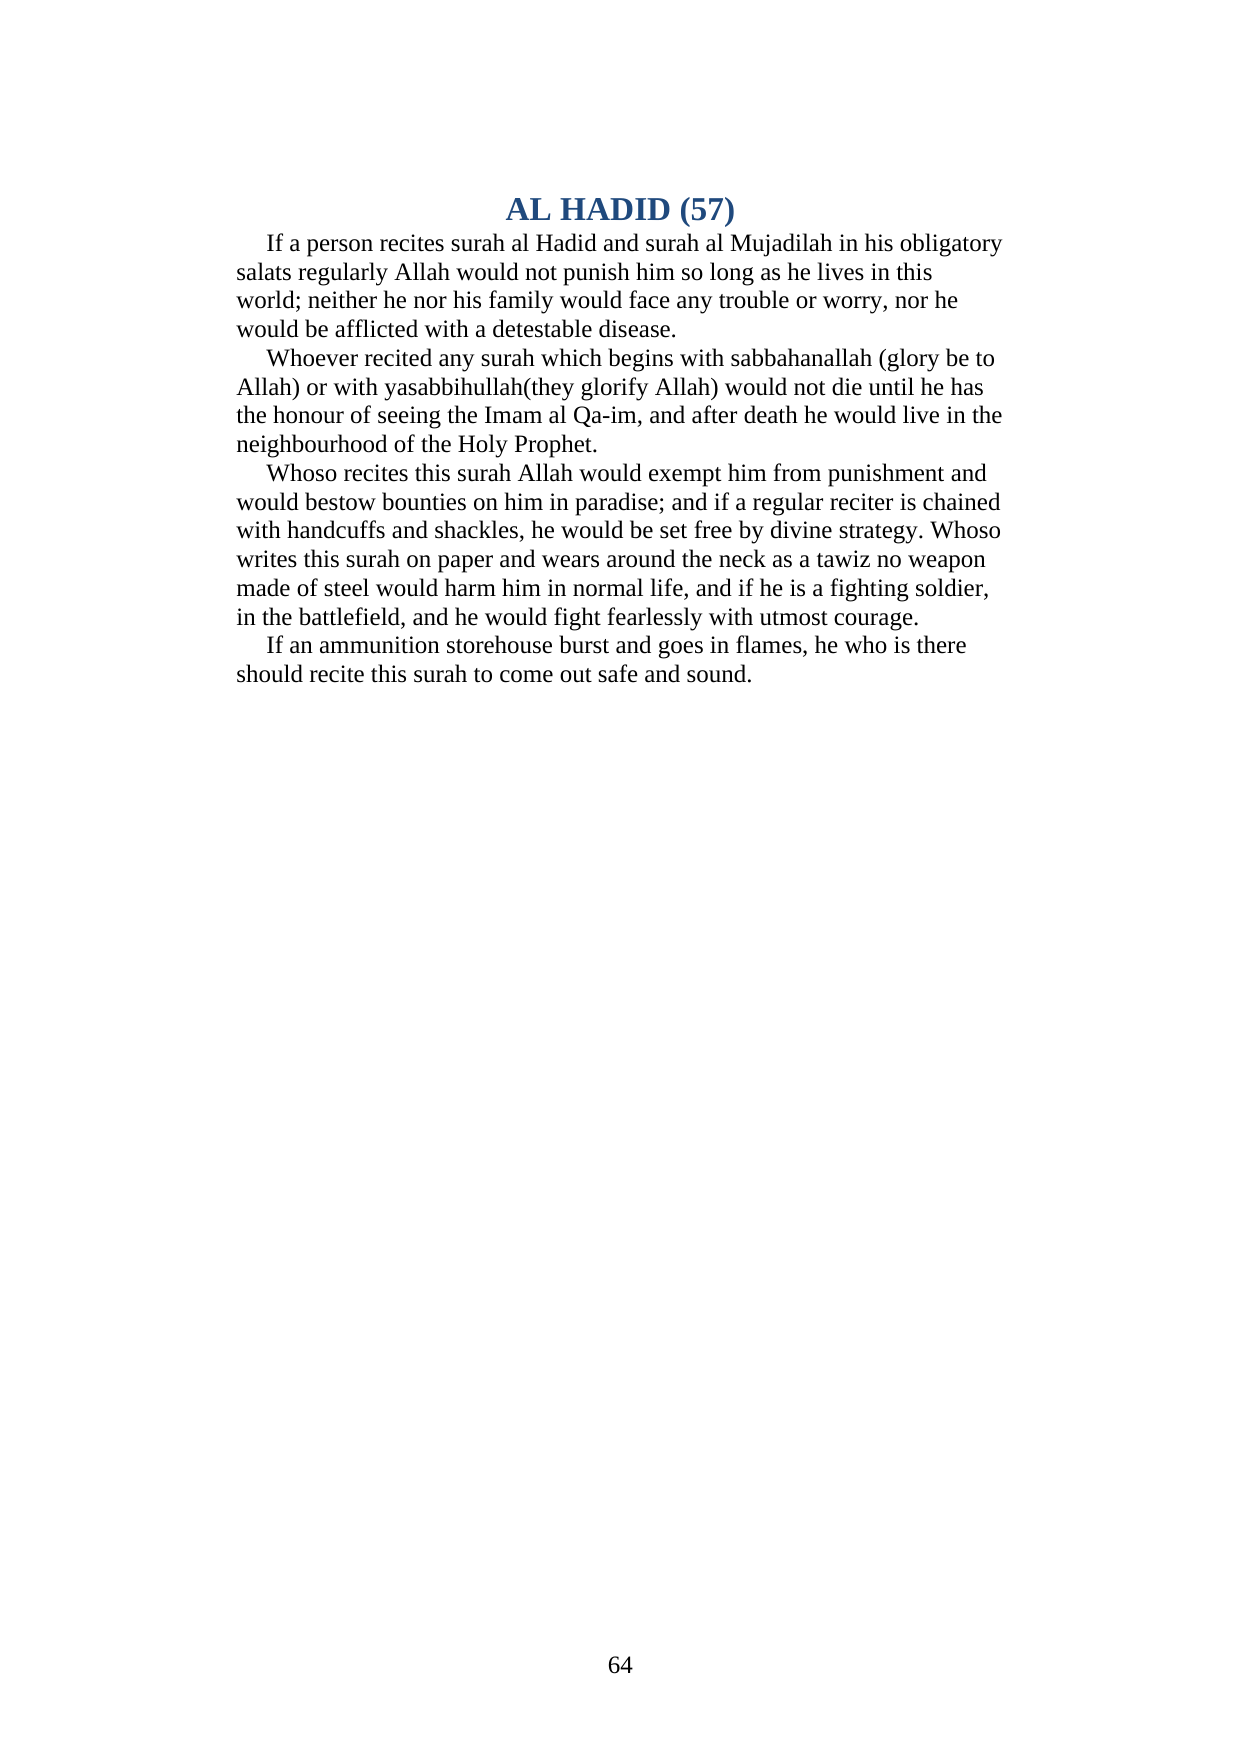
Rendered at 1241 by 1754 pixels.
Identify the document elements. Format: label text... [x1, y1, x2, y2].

subtitle AL HADID (57) [236, 190, 1004, 228]
text Whoso recites this surah Allah would exempt him from punishment and would bestow bounties on him in paradise; and if a regular reciter is chained with handcuffs and shackles, he would be set free by divine strategy. Whoso writes this surah on paper and wears around the neck as a tawiz no weapon made of steel would harm him in normal life, and if he is a fighting soldier, in the battlefield, and he would fight fearlessly with utmost courage. [236, 458, 1004, 631]
text If a person recites surah al Hadid and surah al Mujadilah in his obligatory salats regularly Allah would not punish him so long as he lives in this world; neither he nor his family would face any trouble or worry, nor he would be afflicted with a detestable disease. [236, 228, 1004, 343]
text Whoever recited any surah which begins with sabbahanallah (glory be to Allah) or with yasabbihullah(they glorify Allah) would not die until he has the honour of seeing the Imam al Qa-im, and after death he would live in the neighbourhood of the Holy Prophet. [236, 343, 1004, 458]
text If an ammunition storehouse burst and goes in flames, he who is there should recite this surah to come out safe and sound. [236, 631, 1004, 688]
